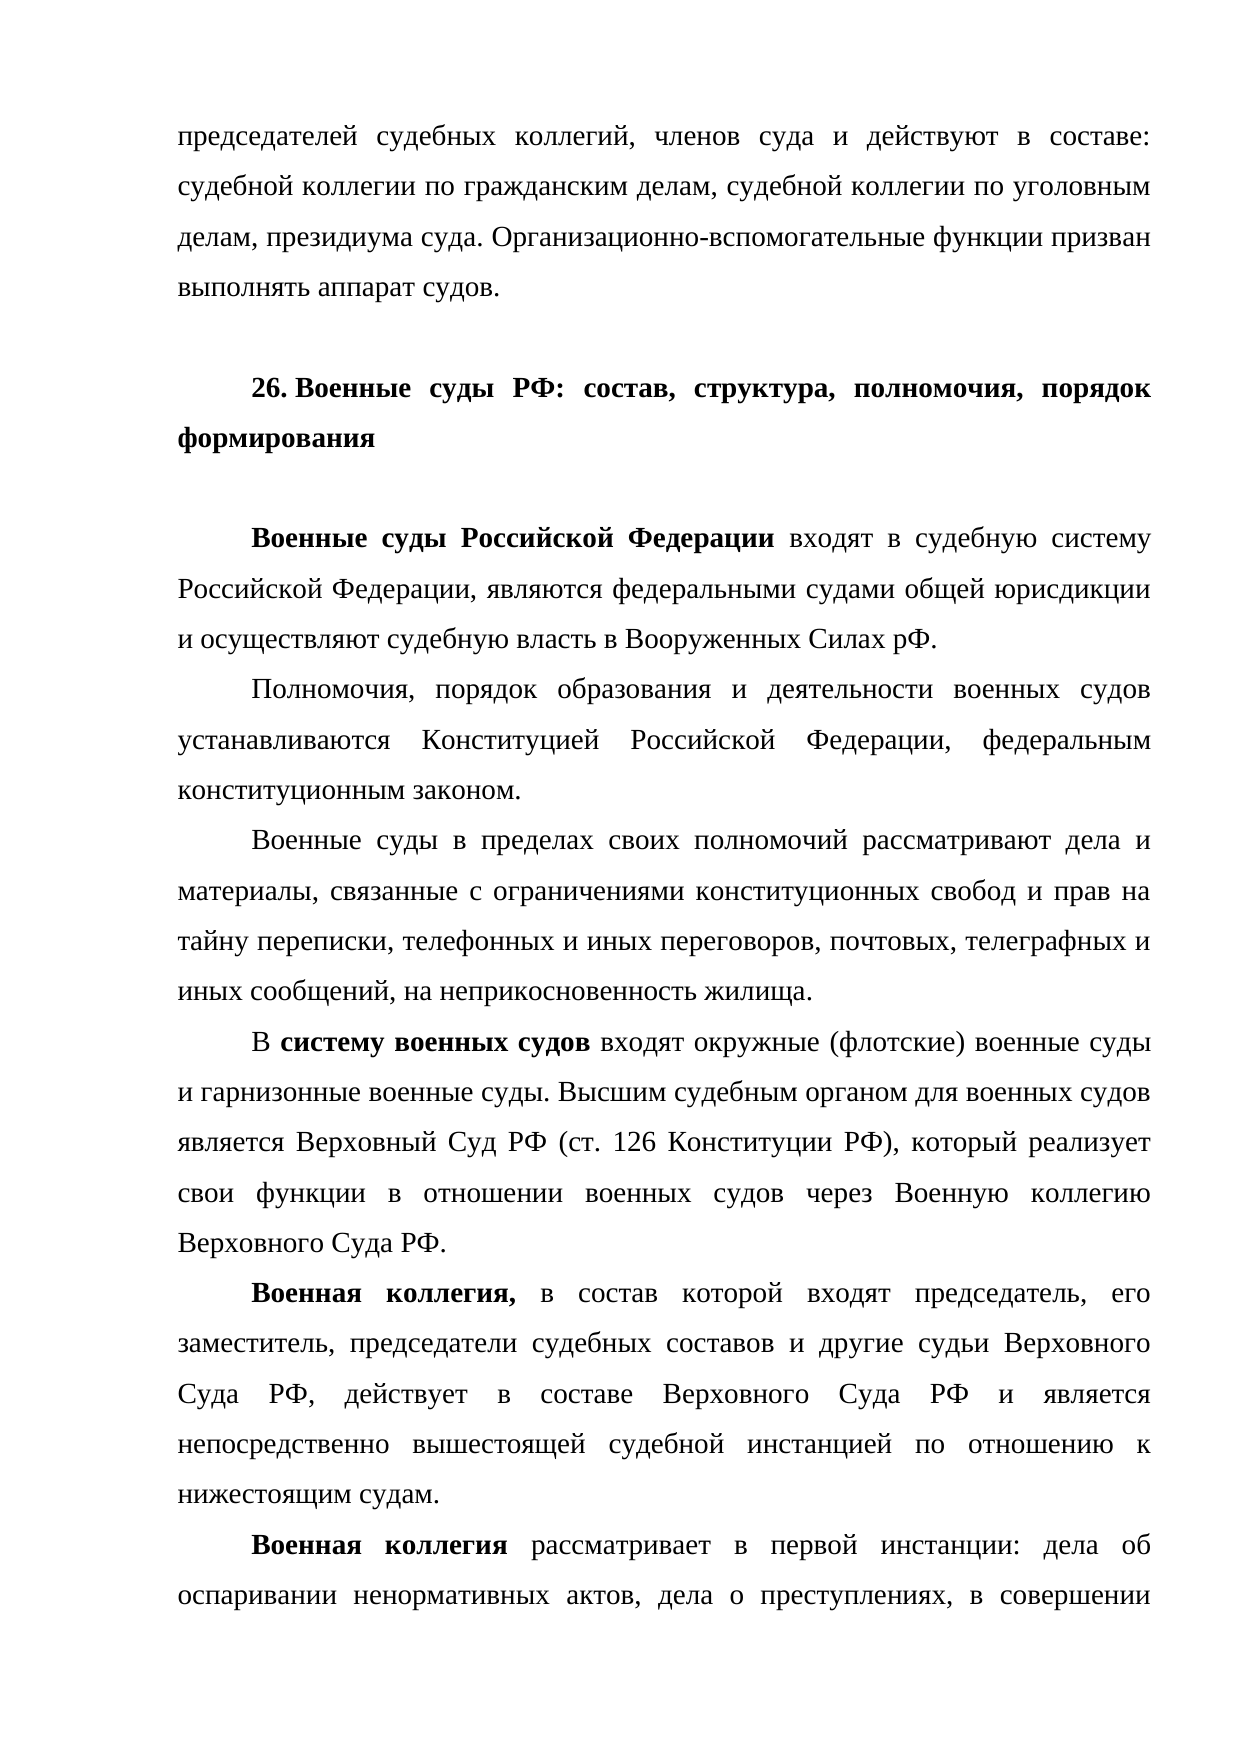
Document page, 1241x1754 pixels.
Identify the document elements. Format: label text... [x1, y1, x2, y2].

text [177, 1527, 1152, 1611]
text Полномочия, порядок образования и деятельности военных судов устанавливаются Конституцией Российской Федерации, федеральным конституционным законом. [177, 672, 1152, 806]
text 26. Военные суды РФ: состав, структура, полномочия, порядок формирования [177, 370, 1152, 453]
text Военные суды Российской Федерации входят в судебную систему Российской Федерации, являются федеральными судами общей юрисдикции и осуществляют судебную власть в Вооруженных Силах рФ. [177, 521, 1152, 655]
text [177, 118, 1152, 303]
text Военные суды в пределах своих полномочий рассматривают дела и материалы, связанные с ограничениями конституционных свобод и прав на тайну переписки, телефонных и иных переговоров, почтовых, телеграфных и иных сообщений, на неприкосновенность жилища. [177, 822, 1152, 1007]
text В систему военных судов входят окружные (флотские) военные суды и гарнизонные военные суды. Высшим судебным органом для военных судов является Верховный Суд РФ (ст. 126 Конституции РФ), который реализует свои функции в отношении военных судов через Военную коллегию Верховного Суда РФ. [177, 1024, 1152, 1258]
text Военная коллегия, в состав которой входят председатель, его заместитель, председатели судебных составов и другие судьи Верховного Суда РФ, действует в составе Верховного Суда РФ и является непосредственно вышестоящей судебной инстанцией по отношению к нижестоящим судам. [177, 1275, 1152, 1510]
